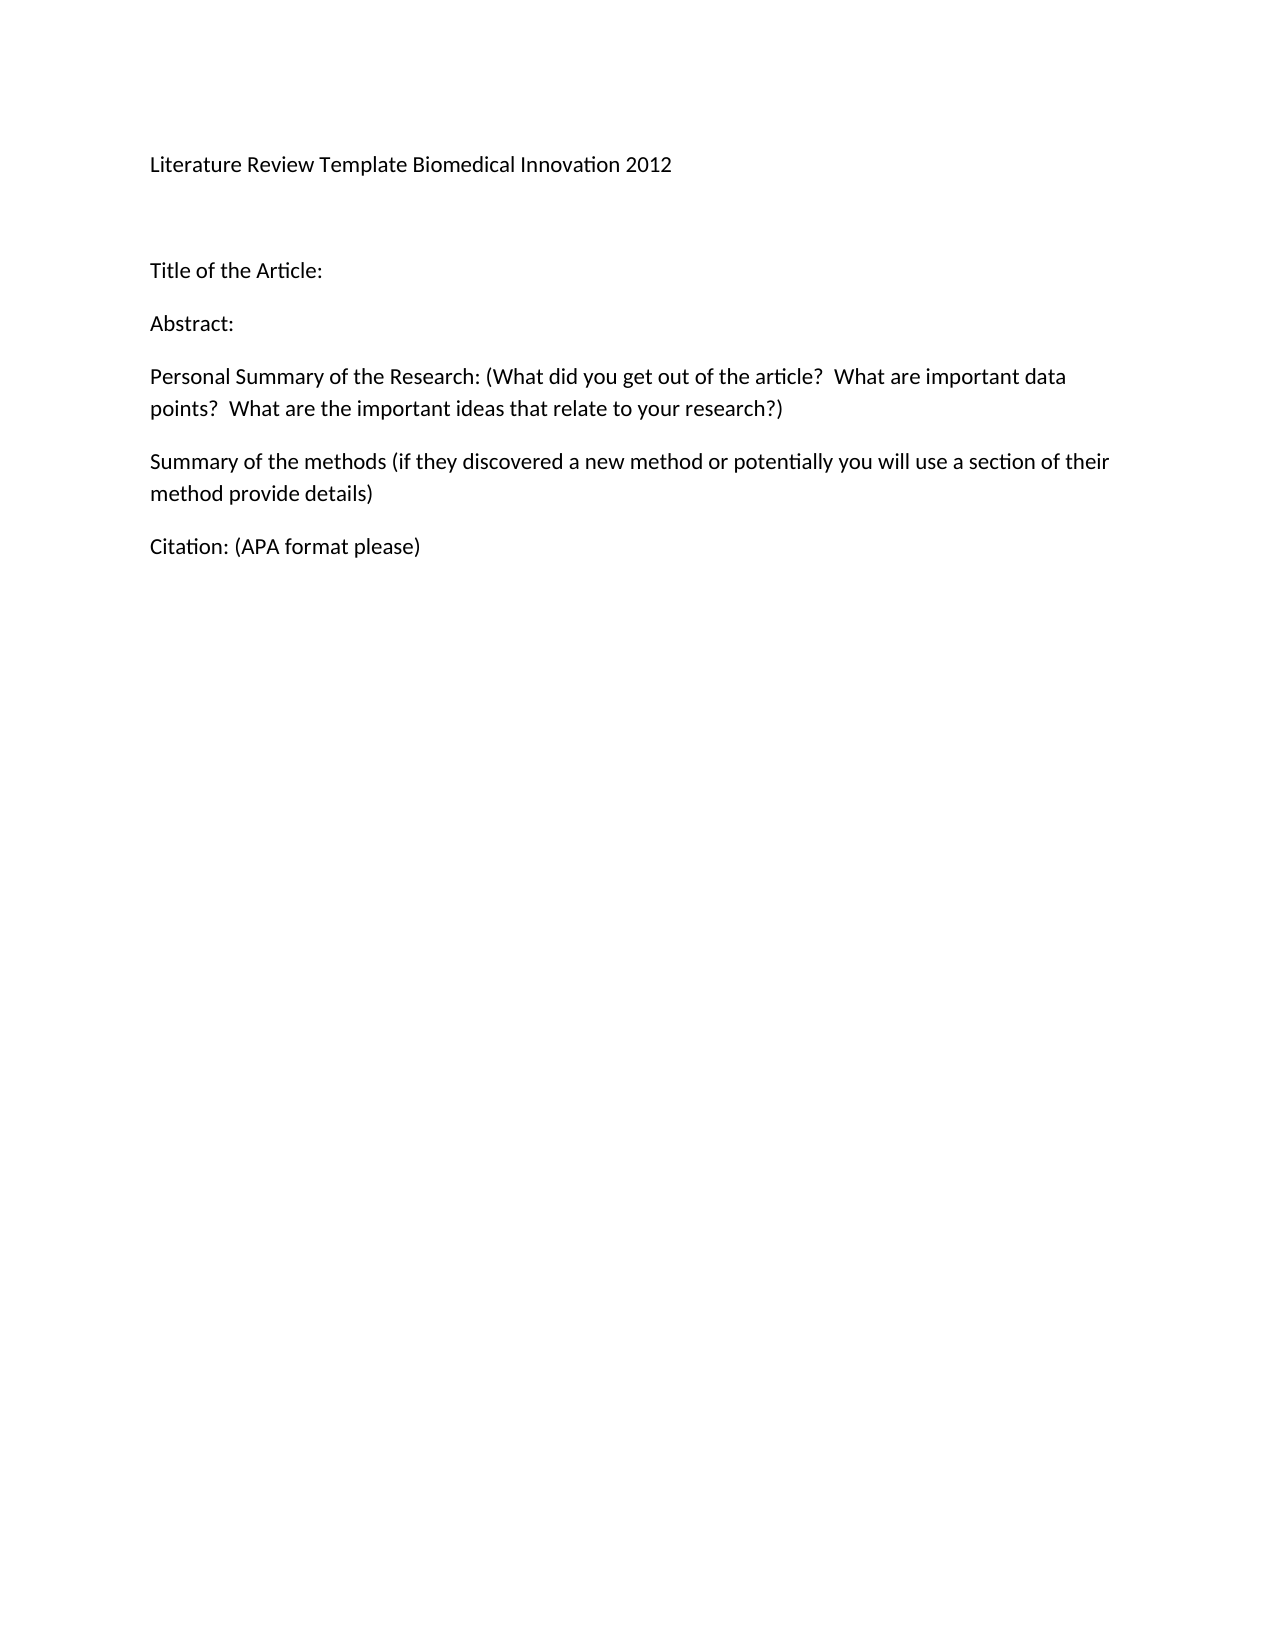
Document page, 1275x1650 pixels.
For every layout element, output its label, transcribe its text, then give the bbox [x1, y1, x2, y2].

text Citation: (APA format please) [150, 532, 1125, 561]
text Abstract: [150, 309, 1125, 337]
text Summary of the methods (if they discovered a new method or potentially you will use a section of their method provide details) [150, 447, 1125, 507]
text Literature Review Template Biomedical Innovation 2012 [150, 150, 1125, 178]
text Title of the Article: [150, 256, 1125, 284]
text Personal Summary of the Research: (What did you get out of the article? What are important data points? What are the important ideas that relate to your research?) [150, 362, 1125, 422]
